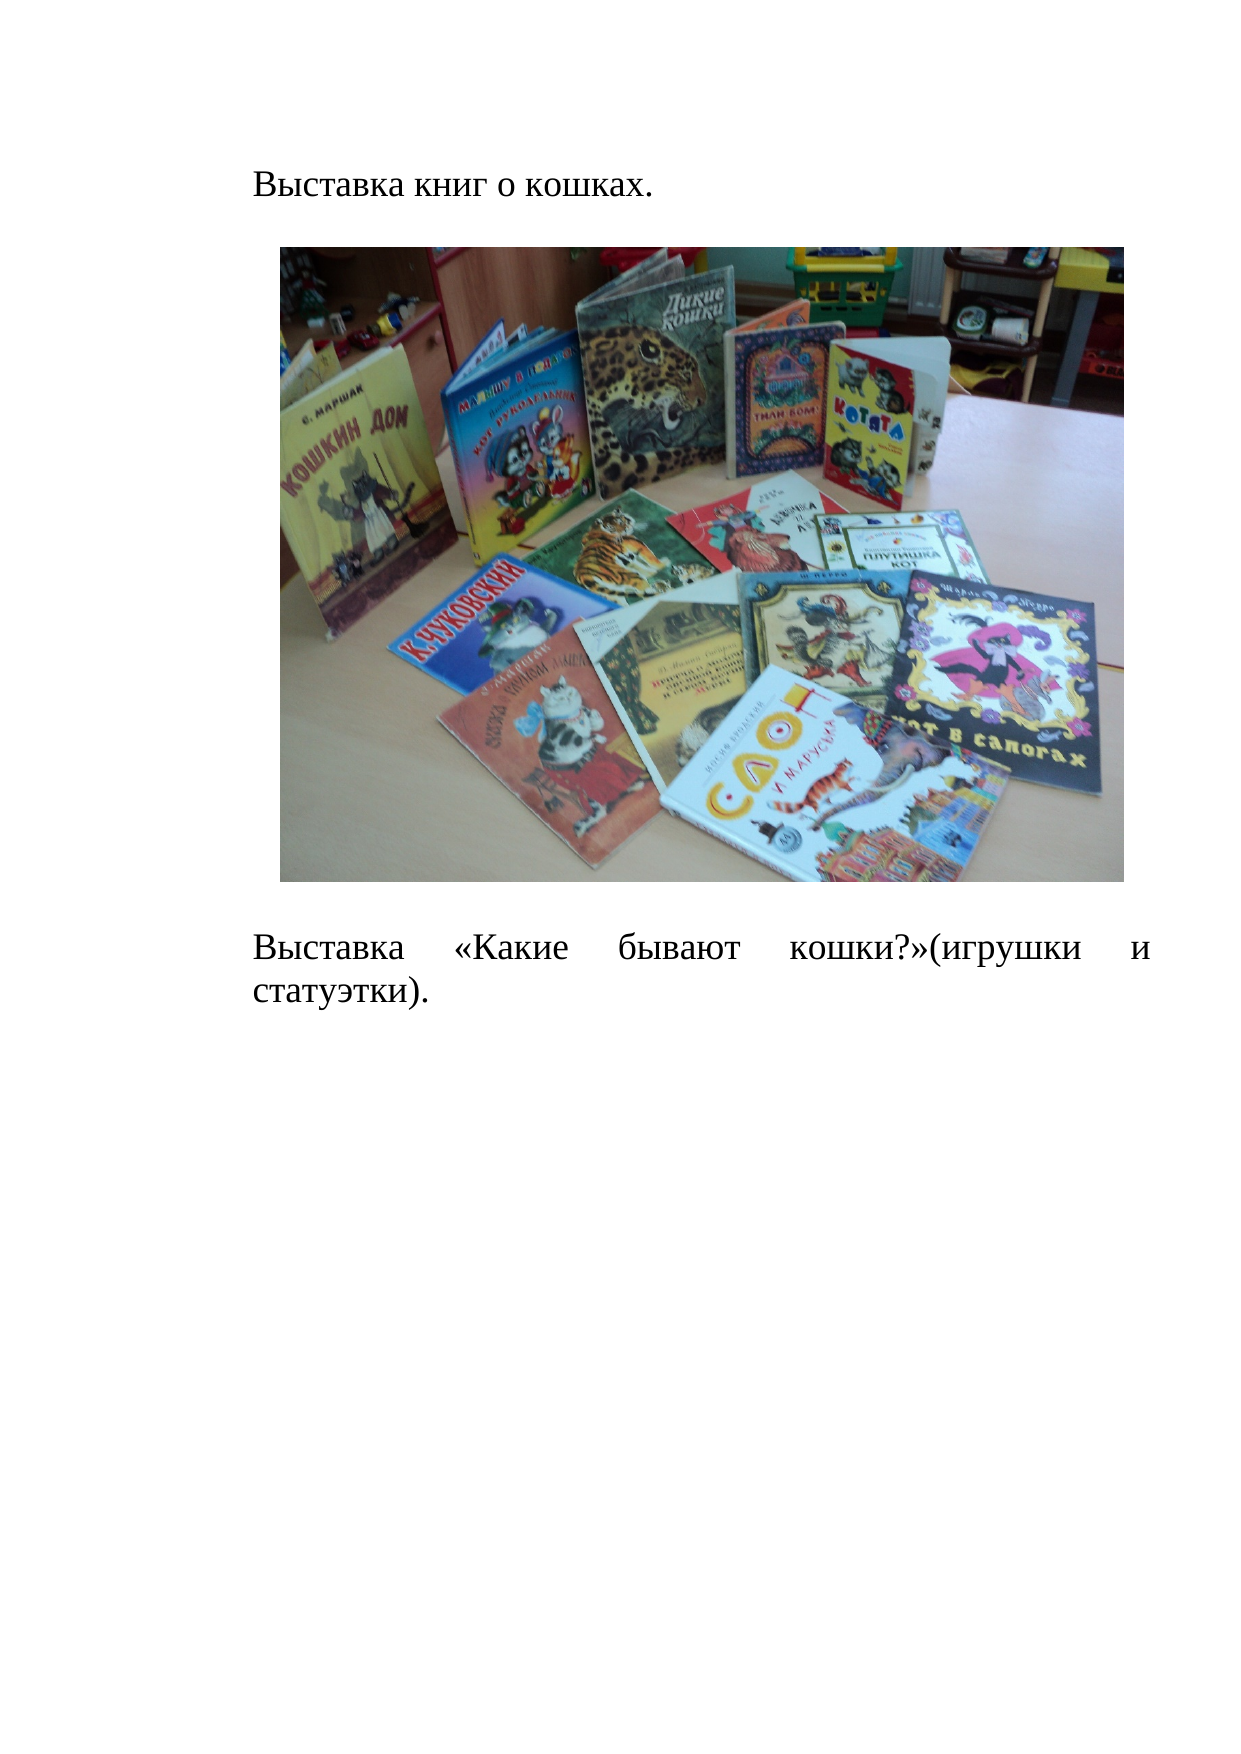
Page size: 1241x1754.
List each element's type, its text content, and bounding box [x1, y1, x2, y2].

picture [280, 247, 1124, 882]
list Выставка «Какие бывают кошки?»(игрушки и статуэтки). [252, 924, 1152, 1011]
list Выставка книг о кошках. [252, 161, 1152, 204]
